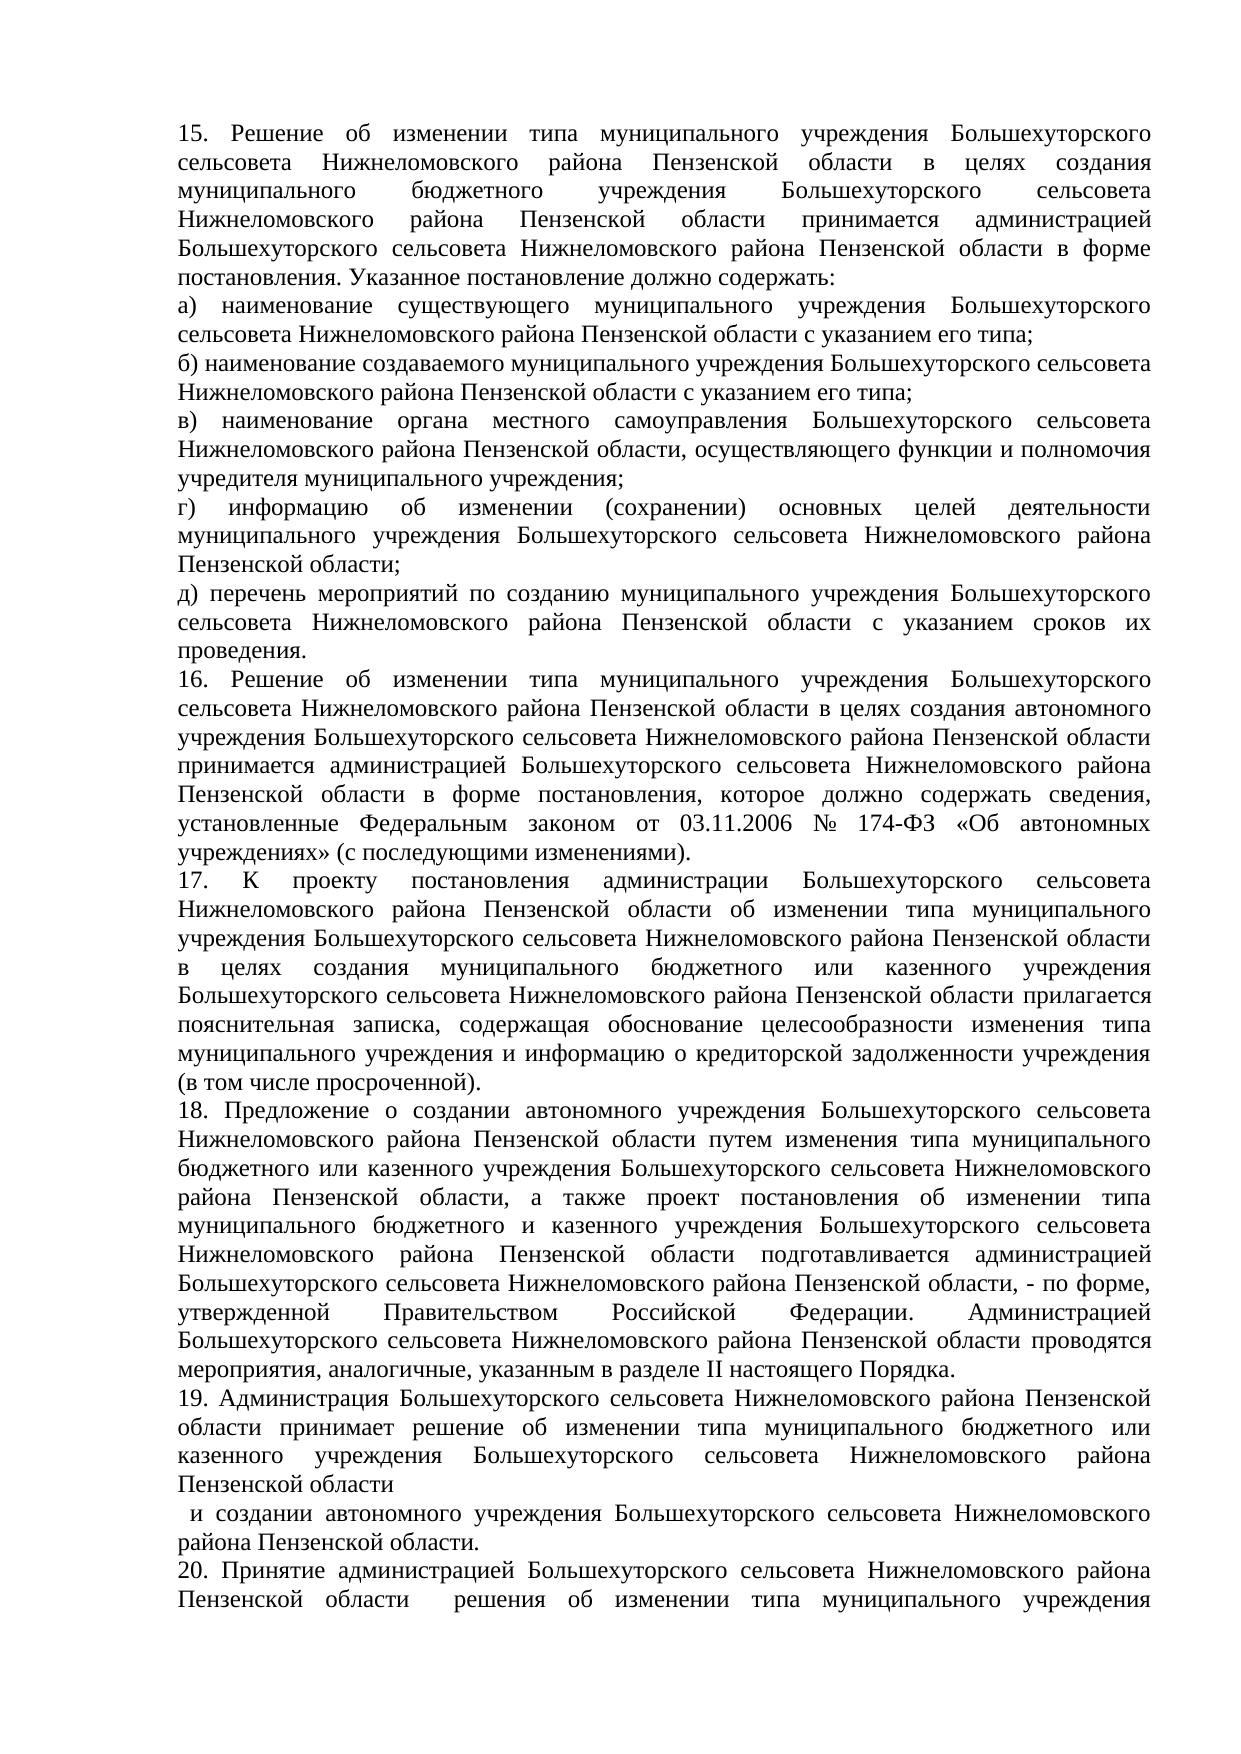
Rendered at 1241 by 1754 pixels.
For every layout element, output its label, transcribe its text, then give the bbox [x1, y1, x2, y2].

text 16. Решение об изменении типа муниципального учреждения Большехуторского сельсовета Нижнеломовского района Пензенской области в целях создания автономного учреждения Большехуторского сельсовета Нижнеломовского района Пензенской области принимается администрацией Большехуторского сельсовета Нижнеломовского района Пензенской области в форме постановления, которое должно содержать сведения, установленные Федеральным законом от 03.11.2006 № 174-ФЗ «Об автономных учреждениях» (с последующими изменениями). [177, 664, 1152, 866]
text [177, 1556, 1152, 1613]
text 18. Предложение о создании автономного учреждения Большехуторского сельсовета Нижнеломовского района Пензенской области путем изменения типа муниципального бюджетного или казенного учреждения Большехуторского сельсовета Нижнеломовского района Пензенской области, а также проект постановления об изменении типа муниципального бюджетного и казенного учреждения Большехуторского сельсовета Нижнеломовского района Пензенской области подготавливается администрацией Большехуторского сельсовета Нижнеломовского района Пензенской области, - по форме, утвержденной Правительством Российской Федерации. Администрацией Большехуторского сельсовета Нижнеломовского района Пензенской области проводятся мероприятия, аналогичные, указанным в разделе II настоящего Порядка. [177, 1096, 1152, 1383]
text б) наименование создаваемого муниципального учреждения Большехуторского сельсовета Нижнеломовского района Пензенской области с указанием его типа; [177, 348, 1152, 406]
text 15. Решение об изменении типа муниципального учреждения Большехуторского сельсовета Нижнеломовского района Пензенской области в целях создания муниципального бюджетного учреждения Большехуторского сельсовета Нижнеломовского района Пензенской области принимается администрацией Большехуторского сельсовета Нижнеломовского района Пензенской области в форме постановления. Указанное постановление должно содержать: [177, 118, 1152, 291]
text д) перечень мероприятий по созданию муниципального учреждения Большехуторского сельсовета Нижнеломовского района Пензенской области с указанием сроков их проведения. [177, 578, 1152, 664]
text 17. К проекту постановления администрации Большехуторского сельсовета Нижнеломовского района Пензенской области об изменении типа муниципального учреждения Большехуторского сельсовета Нижнеломовского района Пензенской области в целях создания муниципального бюджетного или казенного учреждения Большехуторского сельсовета Нижнеломовского района Пензенской области прилагается пояснительная записка, содержащая обоснование целесообразности изменения типа муниципального учреждения и информацию о кредиторской задолженности учреждения (в том числе просроченной). [177, 866, 1152, 1096]
text а) наименование существующего муниципального учреждения Большехуторского сельсовета Нижнеломовского района Пензенской области с указанием его типа; [177, 291, 1152, 348]
text и создании автономного учреждения Большехуторского сельсовета Нижнеломовского района Пензенской области. [177, 1498, 1152, 1556]
text 19. Администрация Большехуторского сельсовета Нижнеломовского района Пензенской области принимает решение об изменении типа муниципального бюджетного или казенного учреждения Большехуторского сельсовета Нижнеломовского района Пензенской области [177, 1383, 1152, 1498]
